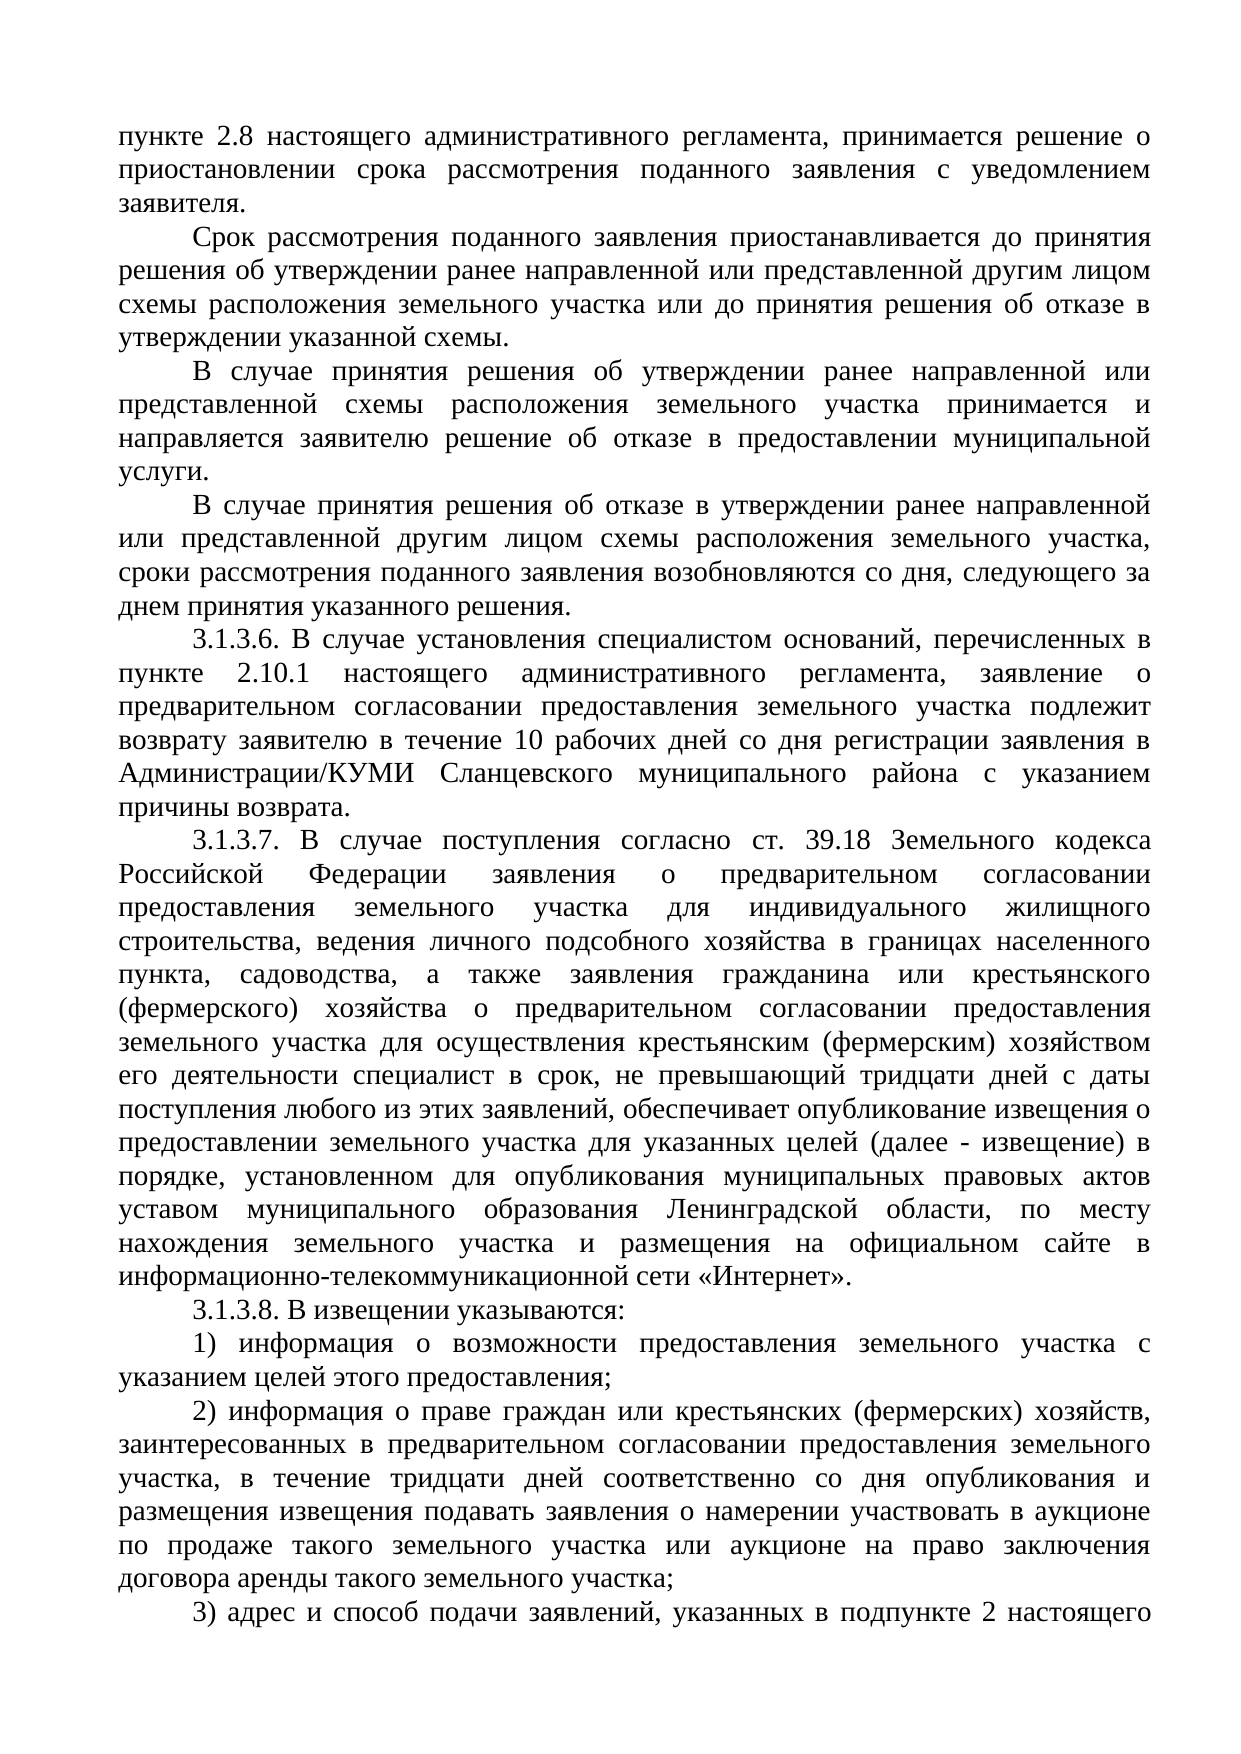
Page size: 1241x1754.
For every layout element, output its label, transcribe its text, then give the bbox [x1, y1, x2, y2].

text Срок рассмотрения поданного заявления приостанавливается до принятия решения об утверждении ранее направленной или представленной другим лицом схемы расположения земельного участка или до принятия решения об отказе в утверждении указанной схемы. [118, 219, 1152, 353]
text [118, 118, 1152, 219]
text В случае принятия решения об утверждении ранее направленной или представленной схемы расположения земельного участка принимается и направляется заявителю решение об отказе в предоставлении муниципальной услуги. [118, 353, 1152, 487]
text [118, 1594, 1152, 1627]
text 2) информация о праве граждан или крестьянских (фермерских) хозяйств, заинтересованных в предварительном согласовании предоставления земельного участка, в течение тридцати дней соответственно со дня опубликования и размещения извещения подавать заявления о намерении участвовать в аукционе по продаже такого земельного участка или аукционе на право заключения договора аренды такого земельного участка; [118, 1393, 1152, 1594]
text 1) информация о возможности предоставления земельного участка с указанием целей этого предоставления; [118, 1326, 1152, 1393]
text 3.1.3.8. В извещении указываются: [118, 1292, 1152, 1326]
text 3.1.3.6. В случае установления специалистом оснований, перечисленных в пункте 2.10.1 настоящего административного регламента, заявление о предварительном согласовании предоставления земельного участка подлежит возврату заявителю в течение 10 рабочих дней со дня регистрации заявления в Администрации/КУМИ Сланцевского муниципального района с указанием причины возврата. [118, 621, 1152, 822]
text 3.1.3.7. В случае поступления согласно ст. 39.18 Земельного кодекса Российской Федерации заявления о предварительном согласовании предоставления земельного участка для индивидуального жилищного строительства, ведения личного подсобного хозяйства в границах населенного пункта, садоводства, а также заявления гражданина или крестьянского (фермерского) хозяйства о предварительном согласовании предоставления земельного участка для осуществления крестьянским (фермерским) хозяйством его деятельности специалист в срок, не превышающий тридцати дней с даты поступления любого из этих заявлений, обеспечивает опубликование извещения о предоставлении земельного участка для указанных целей (далее - извещение) в порядке, установленном для опубликования муниципальных правовых актов уставом муниципального образования Ленинградской области, по месту нахождения земельного участка и размещения на официальном сайте в информационно-телекоммуникационной сети «Интернет». [118, 822, 1152, 1292]
text В случае принятия решения об отказе в утверждении ранее направленной или представленной другим лицом схемы расположения земельного участка, сроки рассмотрения поданного заявления возобновляются со дня, следующего за днем принятия указанного решения. [118, 487, 1152, 621]
